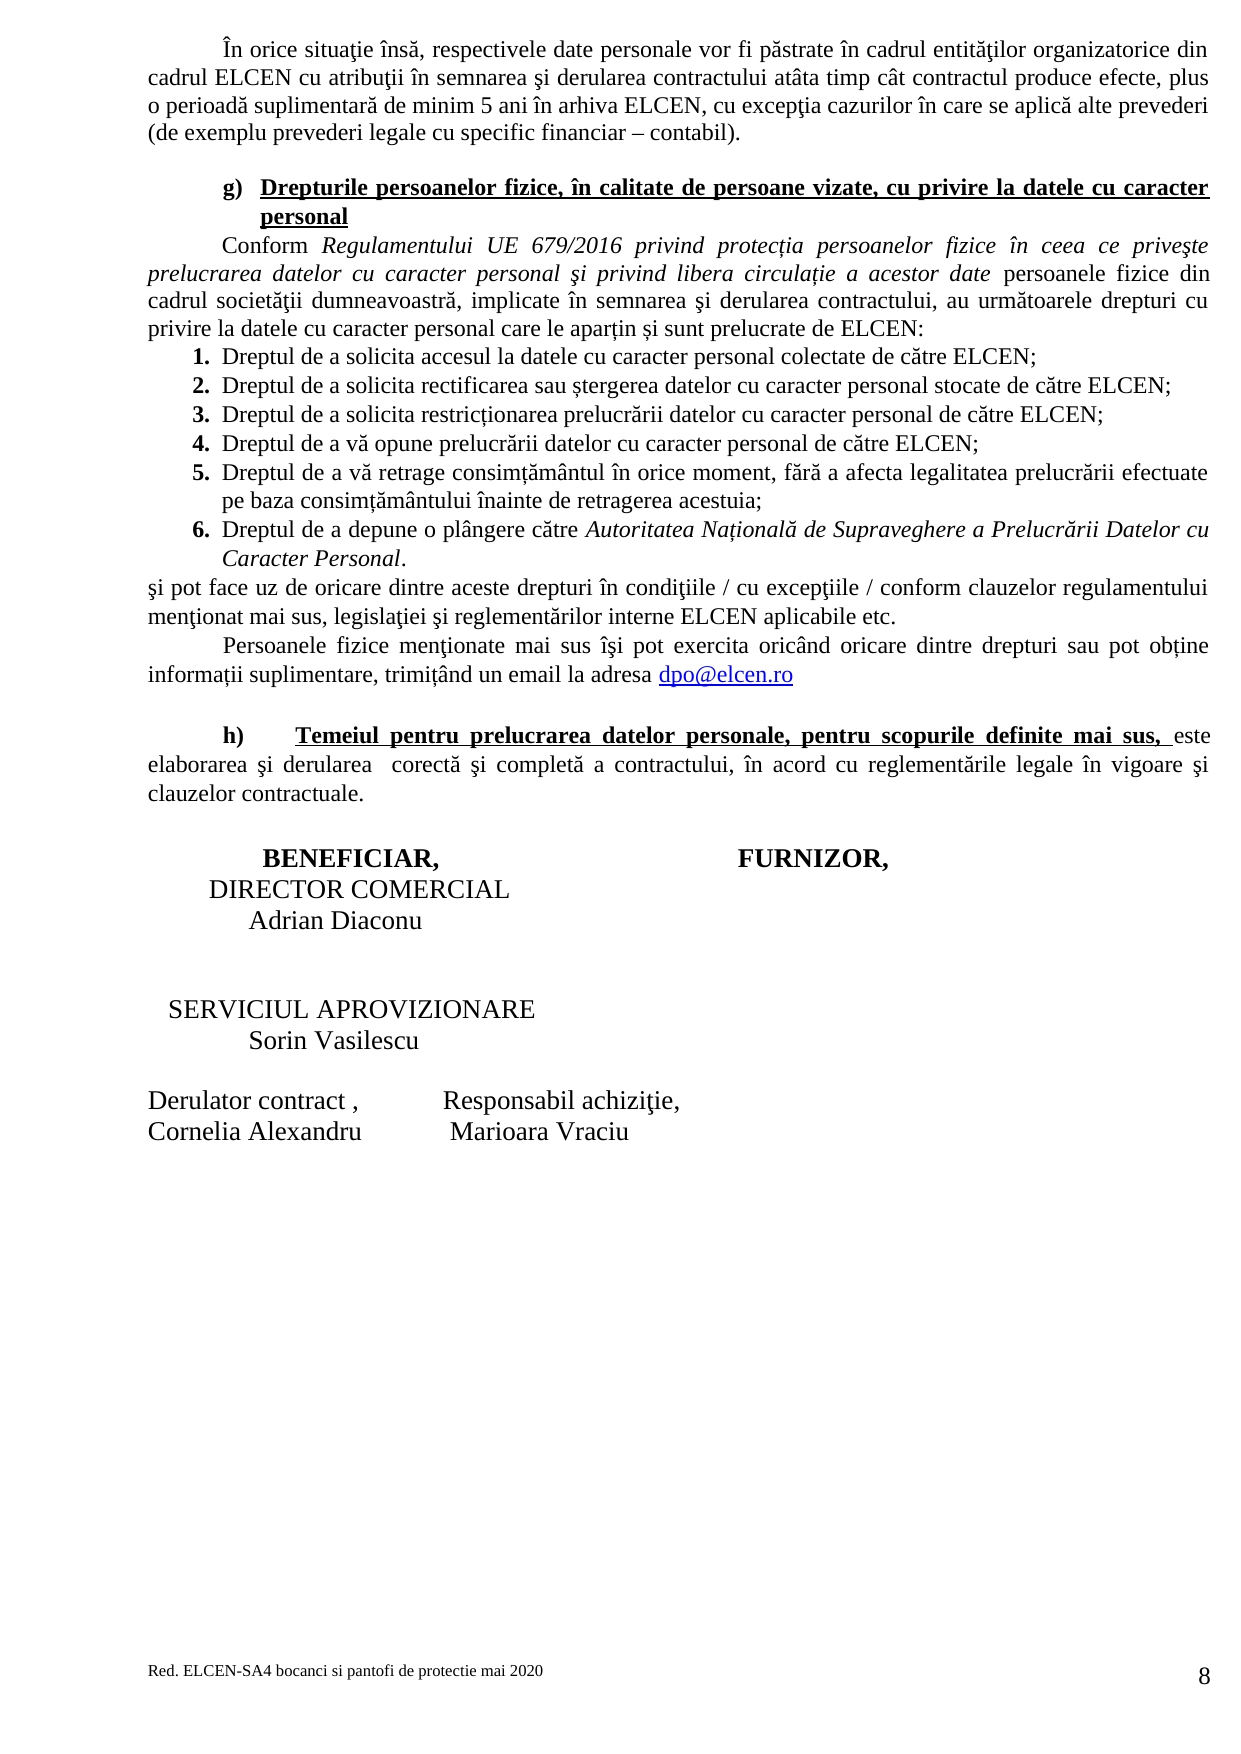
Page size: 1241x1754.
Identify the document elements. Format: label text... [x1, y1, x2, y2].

text Cornelia Alexandru Marioara Vraciu [148, 1115, 1211, 1146]
list Dreptul de a depune o plângere către Autoritatea Națională de Supraveghere a Prelucrării Datelor cu Caracter Personal. [192, 516, 1211, 572]
text SERVICIUL APROVIZIONARE [148, 993, 1211, 1024]
text Adrian Diaconu [148, 904, 1211, 935]
text În orice situaţie însă, respectivele date personale vor fi păstrate în cadrul entităţilor organizatorice din cadrul ELCEN cu atribuţii în semnarea şi derularea contractului atâta timp cât contractul produce efecte, plus o perioadă suplimentară de minim 5 ani în arhiva ELCEN, cu excepţia cazurilor în care se aplică alte prevederi (de exemplu prevederi legale cu specific financiar – contabil). [148, 35, 1211, 146]
list Dreptul de a vă retrage consimțământul în orice moment, fără a afecta legalitatea prelucrării efectuate pe baza consimțământului înainte de retragerea acestuia; [192, 458, 1211, 514]
list Dreptul de a solicita accesul la datele cu caracter personal colectate de către ELCEN; [192, 342, 1211, 369]
text Conform Regulamentului UE 679/2016 privind protecția persoanelor fizice în ceea ce priveşte prelucrarea datelor cu caracter personal şi privind libera circulație a acestor date persoanele fizice din cadrul societăţii dumneavoastră, implicate în semnarea şi derularea contractului, au următoarele drepturi cu privire la datele cu caracter personal care le aparțin și sunt prelucrate de ELCEN: [148, 231, 1211, 342]
list şi pot face uz de oricare dintre aceste drepturi în condiţiile / cu excepţiile / conform clauzelor regulamentului menţionat mai sus, legislaţiei şi reglementărilor interne ELCEN aplicabile etc. [148, 573, 1211, 630]
list Dreptul de a solicita restricționarea prelucrării datelor cu caracter personal de către ELCEN; [192, 400, 1211, 427]
text BENEFICIAR, FURNIZOR, [148, 842, 1211, 873]
list Dreptul de a vă opune prelucrării datelor cu caracter personal de către ELCEN; [192, 429, 1211, 456]
list Dreptul de a solicita rectificarea sau ștergerea datelor cu caracter personal stocate de către ELCEN; [192, 371, 1211, 398]
text Sorin Vasilescu [148, 1024, 1211, 1055]
list Temeiul pentru prelucrarea datelor personale, pentru scopurile definite mai sus, este elaborarea şi derularea corectă şi completă a contractului, în acord cu reglementările legale în vigoare şi clauzelor contractuale. [148, 721, 1211, 807]
text DIRECTOR COMERCIAL [148, 873, 1211, 904]
list Drepturile persoanelor fizice, în calitate de persoane vizate, cu privire la datele cu caracter personal [223, 173, 1211, 230]
text Derulator contract , Responsabil achiziţie, [148, 1084, 1211, 1115]
text Persoanele fizice menţionate mai sus îşi pot exercita oricând oricare dintre drepturi sau pot obține informații suplimentare, trimițând un email la adresa dpo@elcen.ro [148, 631, 1211, 688]
